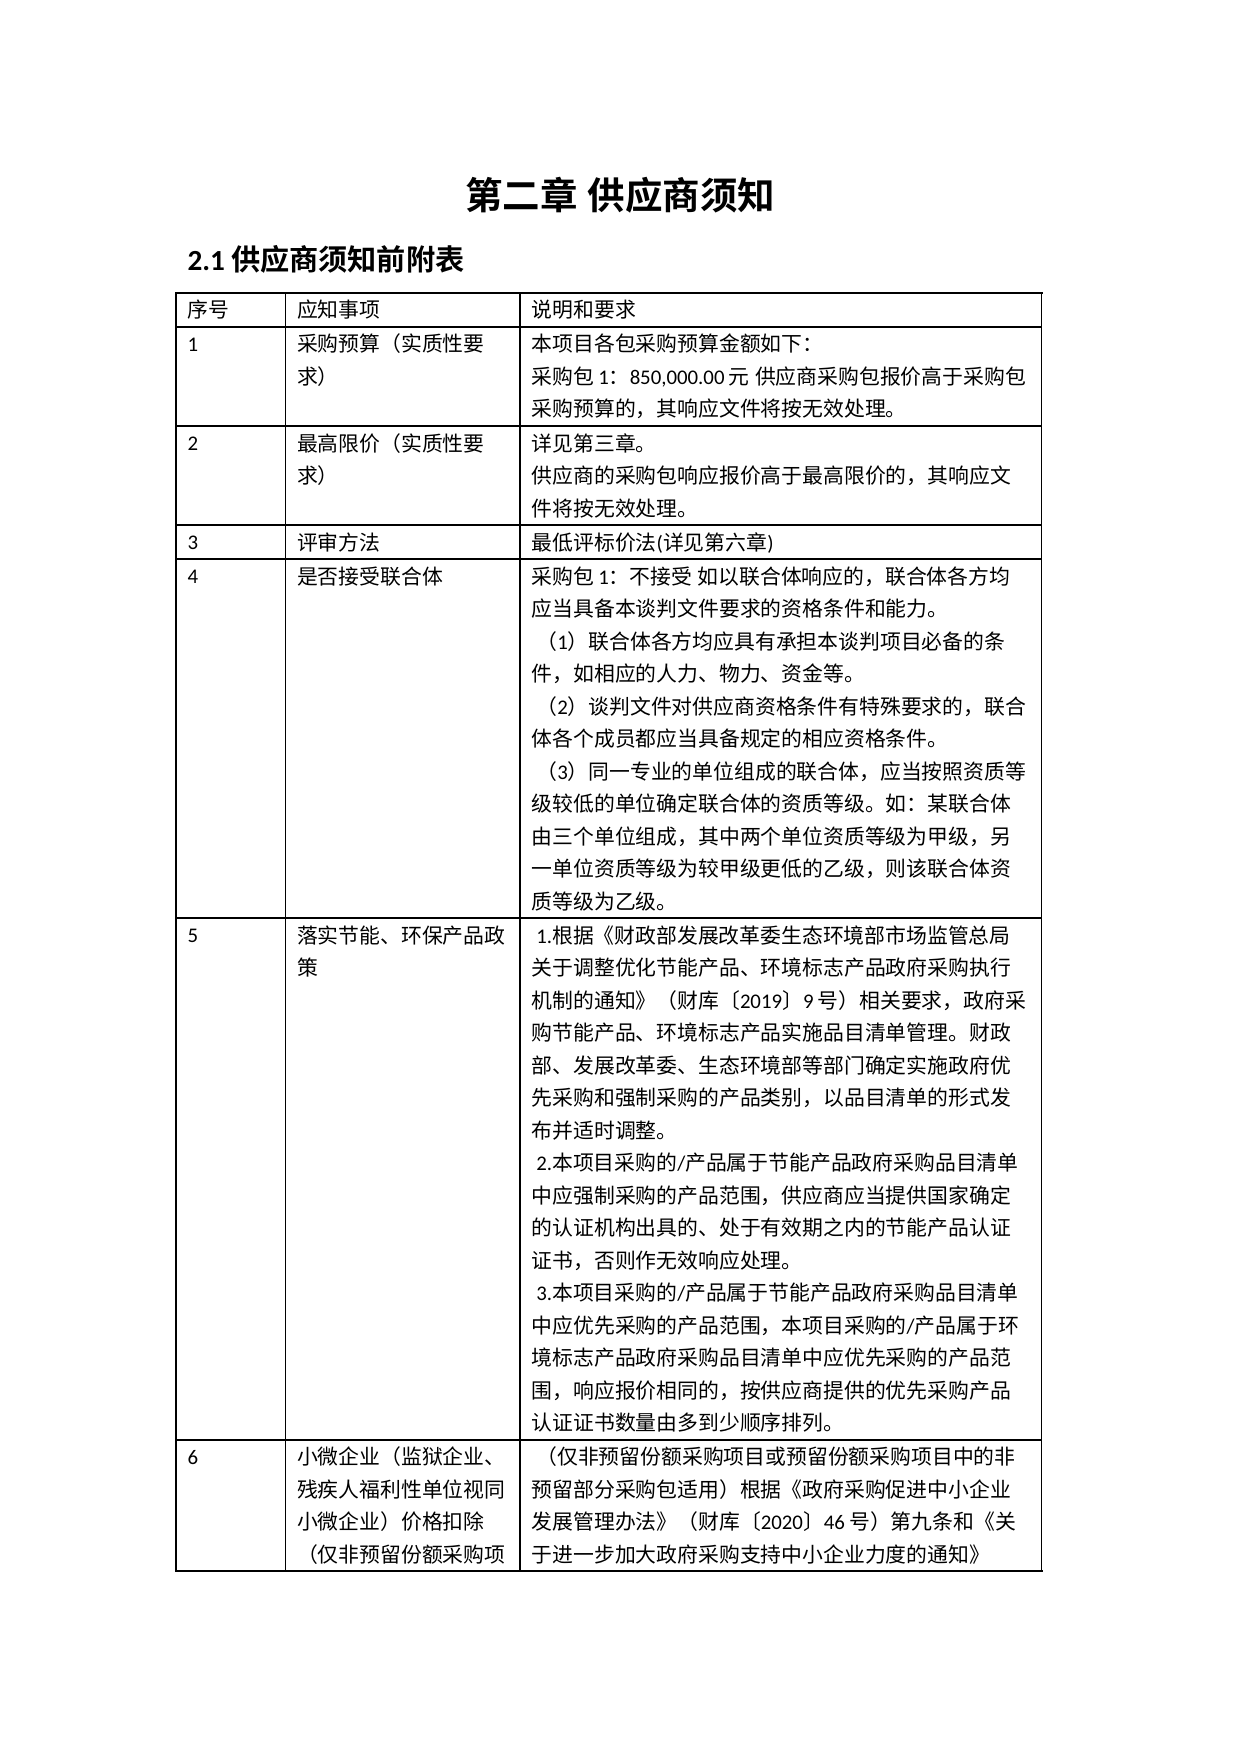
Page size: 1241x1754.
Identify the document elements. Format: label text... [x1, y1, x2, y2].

table_header 应知事项 [286, 294, 519, 326]
table_cell 1 [177, 328, 285, 425]
table_cell 评审方法 [286, 526, 519, 558]
table_cell 最低评标价法(详见第六章) [521, 526, 1041, 558]
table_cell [286, 1441, 519, 1570]
table_header 序号 [177, 294, 285, 326]
table_cell 5 [177, 919, 285, 1439]
text 第二章 供应商须知 [187, 162, 1053, 227]
table_cell 采购预算（实质性要求） [286, 328, 519, 425]
table_cell 1.根据《财政部发展改革委生态环境部市场监管总局关于调整优化节能产品、环境标志产品政府采购执行机制的通知》（财库〔2019〕9号）相关要求，政府采购节能产品、环境标志产品实施品目清单管理。财政部、发展改革委、生态环境部等部门确定实施政府优先采购和强制采购的产品类别，以品目清单的形式发布并适时调整。 2.本项目采购的/产品属于节能产品政府采购品目清单中应强制采购的产品范围，供应商应当提供国家确定的认证机构出具的、处于有效期之内的节能产品认证证书，否则作无效响应处理。 3.本项目采购的/产品属于节能产品政府采购品目清单中应优先采购的产品范围，本项目采购的/产品属于环境标志产品政府采购品目清单中应优先采购的产品范围，响应报价相同的，按供应商提供的优先采购产品认证证书数量由多到少顺序排列。 [521, 919, 1041, 1439]
table_cell 详见第三章。 供应商的采购包响应报价高于最高限价的，其响应文件将按无效处理。 [521, 427, 1041, 524]
table_cell 最高限价（实质性要求） [286, 427, 519, 524]
table_cell 是否接受联合体 [286, 560, 519, 917]
text 2.1供应商须知前附表 [187, 227, 1053, 292]
table_cell 采购包1：不接受 如以联合体响应的，联合体各方均应当具备本谈判文件要求的资格条件和能力。 （1）联合体各方均应具有承担本谈判项目必备的条件，如相应的人力、物力、资金等。 （2）谈判文件对供应商资格条件有特殊要求的，联合体各个成员都应当具备规定的相应资格条件。 （3）同一专业的单位组成的联合体，应当按照资质等级较低的单位确定联合体的资质等级。如：某联合体由三个单位组成，其中两个单位资质等级为甲级，另一单位资质等级为较甲级更低的乙级，则该联合体资质等级为乙级。 [521, 560, 1041, 917]
table_cell 2 [177, 427, 285, 524]
table_cell 6 [177, 1441, 285, 1570]
table_cell 落实节能、环保产品政策 [286, 919, 519, 1439]
table_cell 4 [177, 560, 285, 917]
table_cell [521, 1441, 1041, 1570]
table_header 说明和要求 [521, 294, 1041, 326]
table_cell 本项目各包采购预算金额如下： 采购包1：850,000.00元 供应商采购包报价高于采购包采购预算的，其响应文件将按无效处理。 [521, 328, 1041, 425]
table_cell 3 [177, 526, 285, 558]
